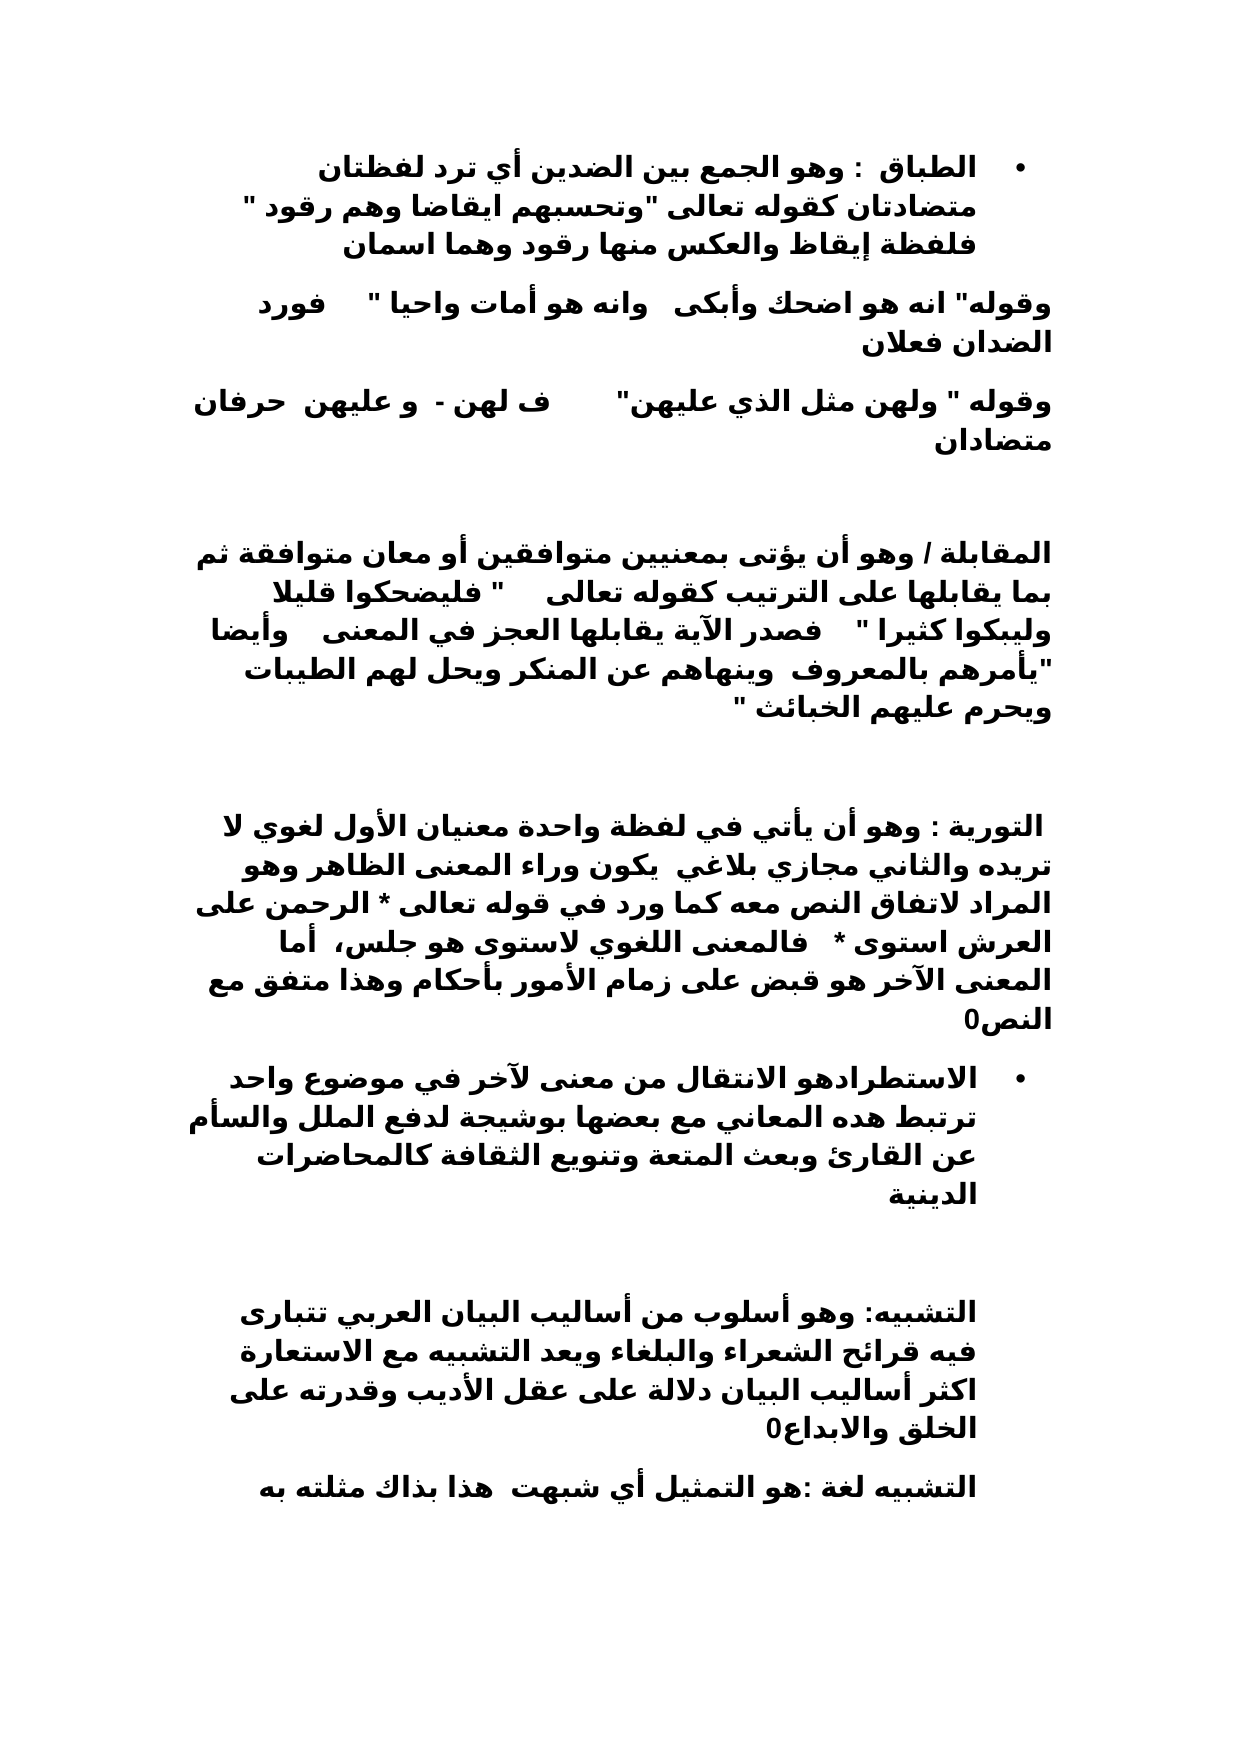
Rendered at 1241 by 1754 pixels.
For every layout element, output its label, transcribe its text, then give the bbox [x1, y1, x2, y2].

list الطباق : وهو الجمع بين الضدين أي ترد لفظتان متضادتان كقوله تعالى "وتحسبهم ايقاضا وهم رقود " فلفظة إيقاظ والعكس منها رقود وهما اسمان [187, 150, 1016, 261]
text وقوله" انه هو اضحك وأبكى وانه هو أمات واحيا " فورد الضدان فعلان [187, 286, 1053, 358]
text المقابلة / وهو أن يؤتى بمعنيين متوافقين أو معان متوافقة ثم بما يقابلها على الترتيب كقوله تعالى " فليضحكوا قليلا وليبكوا كثيرا " فصدر الآية يقابلها العجز في المعنى وأيضا "يأمرهم بالمعروف وينهاهم عن المنكر ويحل لهم الطيبات ويحرم عليهم الخبائث " [187, 536, 1053, 724]
text وقوله " ولهن مثل الذي عليهن" ف لهن - و عليهن حرفان متضادان [187, 384, 1053, 456]
text التشبيه: وهو أسلوب من أساليب البيان العربي تتبارى فيه قرائح الشعراء والبلغاء ويعد التشبيه مع الاستعارة اكثر أساليب البيان دلالة على عقل الأديب وقدرته على الخلق والابداع0 [187, 1296, 978, 1445]
text التشبيه لغة :هو التمثيل أي شبهت هذا بذاك مثلته به [187, 1471, 978, 1504]
text التورية : وهو أن يأتي في لفظة واحدة معنيان الأول لغوي لا تريده والثاني مجازي بلاغي يكون وراء المعنى الظاهر وهو المراد لاتفاق النص معه كما ورد في قوله تعالى * الرحمن على العرش استوى * فالمعنى اللغوي لاستوى هو جلس، أما المعنى الآخر هو قبض على زمام الأمور بأحكام وهذا متفق مع النص0 [187, 809, 1053, 1035]
list الاستطرادهو الانتقال من معنى لآخر في موضوع واحد ترتبط هده المعاني مع بعضها بوشيجة لدفع الملل والسأم عن القارئ وبعث المتعة وتنويع الثقافة كالمحاضرات الدينية [187, 1061, 1016, 1210]
